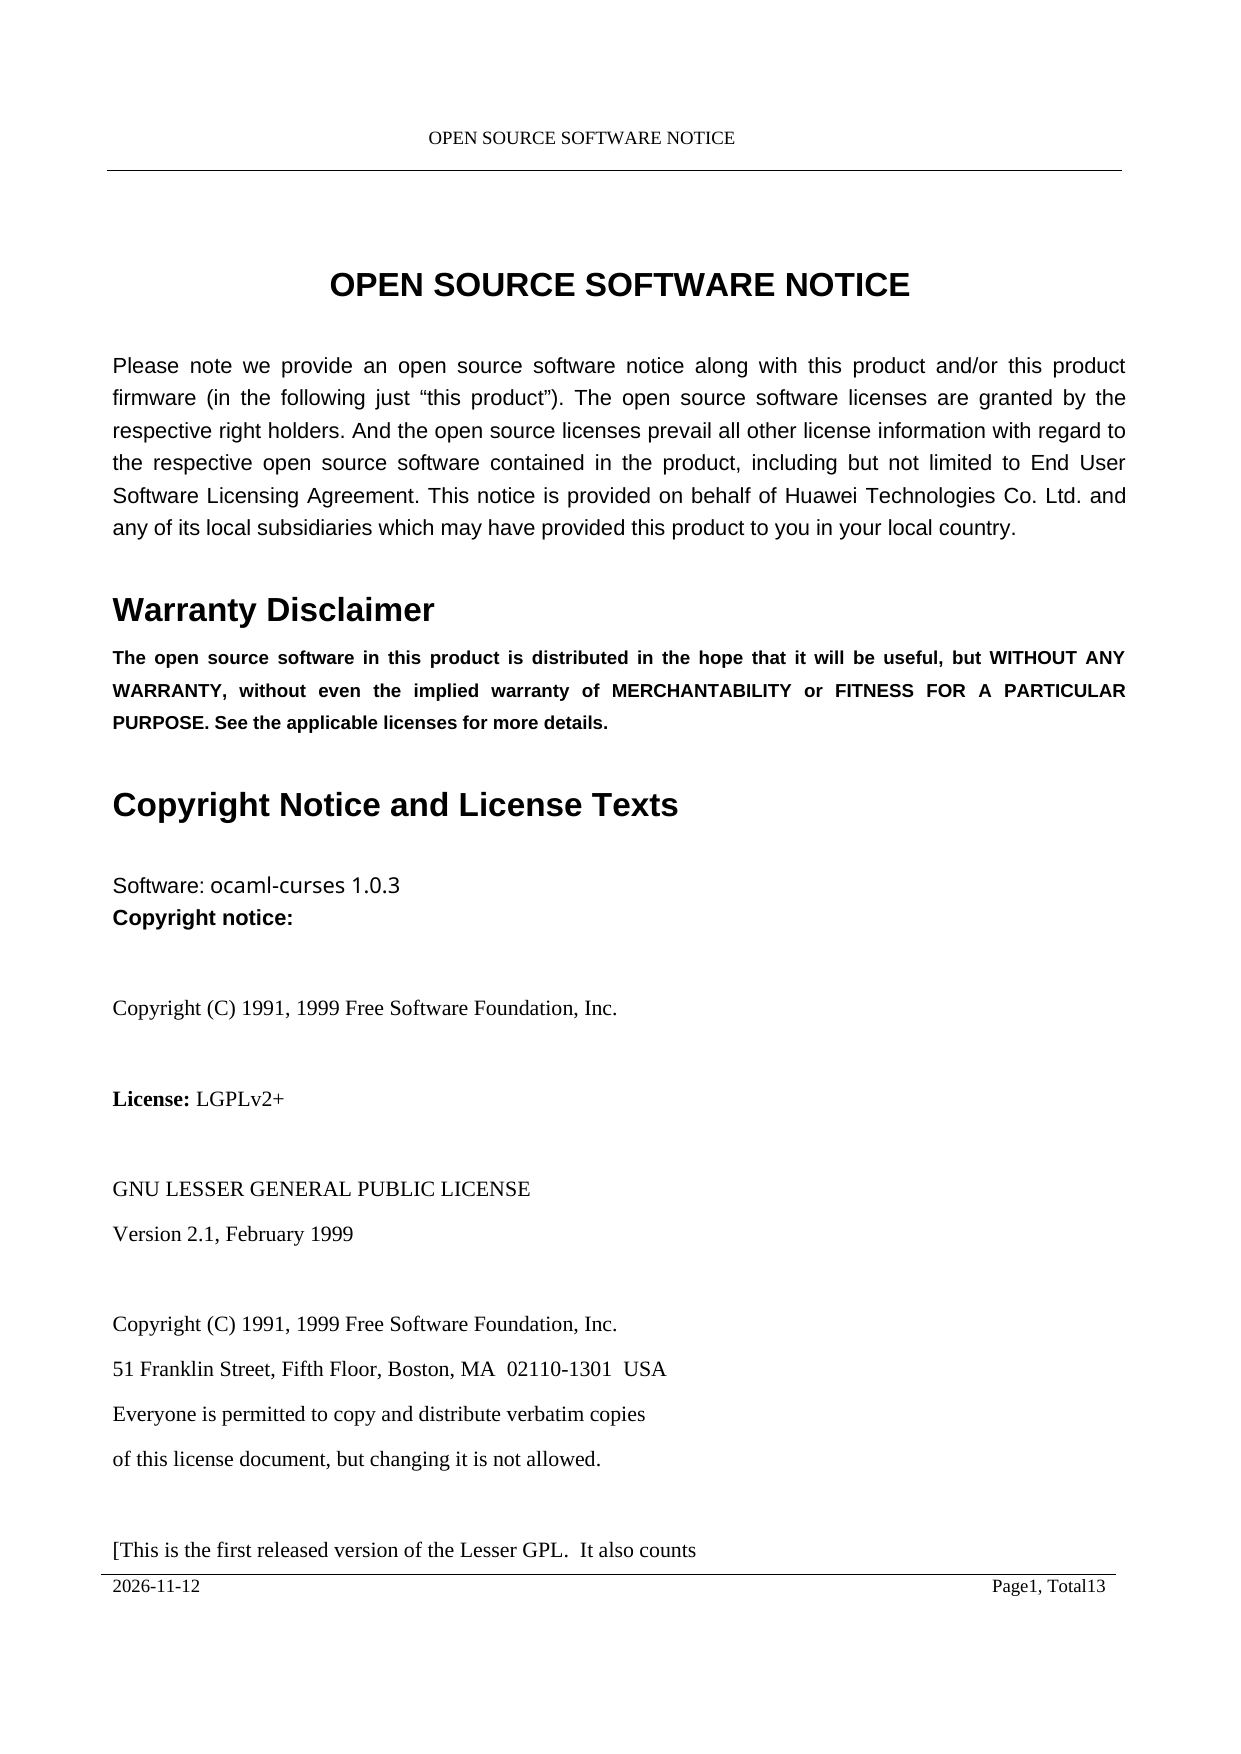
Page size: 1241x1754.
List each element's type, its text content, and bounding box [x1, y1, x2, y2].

text Copyright (C) 1991, 1999 Free Software Foundation, Inc. [112, 1307, 1128, 1340]
text Software: ocaml-curses 1.0.3 [112, 869, 1128, 901]
text Copyright (C) 1991, 1999 Free Software Foundation, Inc. [112, 992, 1128, 1024]
text Version 2.1, February 1999 [112, 1217, 1128, 1250]
text Everyone is permitted to copy and distribute verbatim copies [112, 1398, 1128, 1430]
text OPEN SOURCE SOFTWARE NOTICE [112, 251, 1128, 316]
text Copyright Notice and License Texts [112, 771, 1128, 836]
text The open source software in this product is distributed in the hope that it will be useful, but WITHOUT ANY WARRANTY, without even the implied warranty of MERCHANTABILITY or FITNESS FOR A PARTICULAR PURPOSE. See the applicable licenses for more details. [112, 641, 1128, 739]
text Copyright notice: [112, 901, 1128, 934]
text of this license document, but changing it is not allowed. [112, 1443, 1128, 1475]
text 51 Franklin Street, Fifth Floor, Boston, MA 02110-1301 USA [112, 1352, 1128, 1385]
text Warranty Disclaimer [112, 576, 1128, 641]
text Please note we provide an open source software notice along with this product and/or this product firmware (in the following just “this product”). The open source software licenses are granted by the respective right holders. And the open source licenses prevail all other license information with regard to the respective open source software contained in the product, including but not limited to End User Software Licensing Agreement. This notice is provided on behalf of Huawei Technologies Co. Ltd. and any of its local subsidiaries which may have provided this product to you in your local country. [112, 349, 1128, 544]
text GNU LESSER GENERAL PUBLIC LICENSE [112, 1172, 1128, 1204]
text License: LGPLv2+ [112, 1082, 1128, 1114]
text [This is the first released version of the Lesser GPL. It also counts [112, 1533, 1128, 1565]
